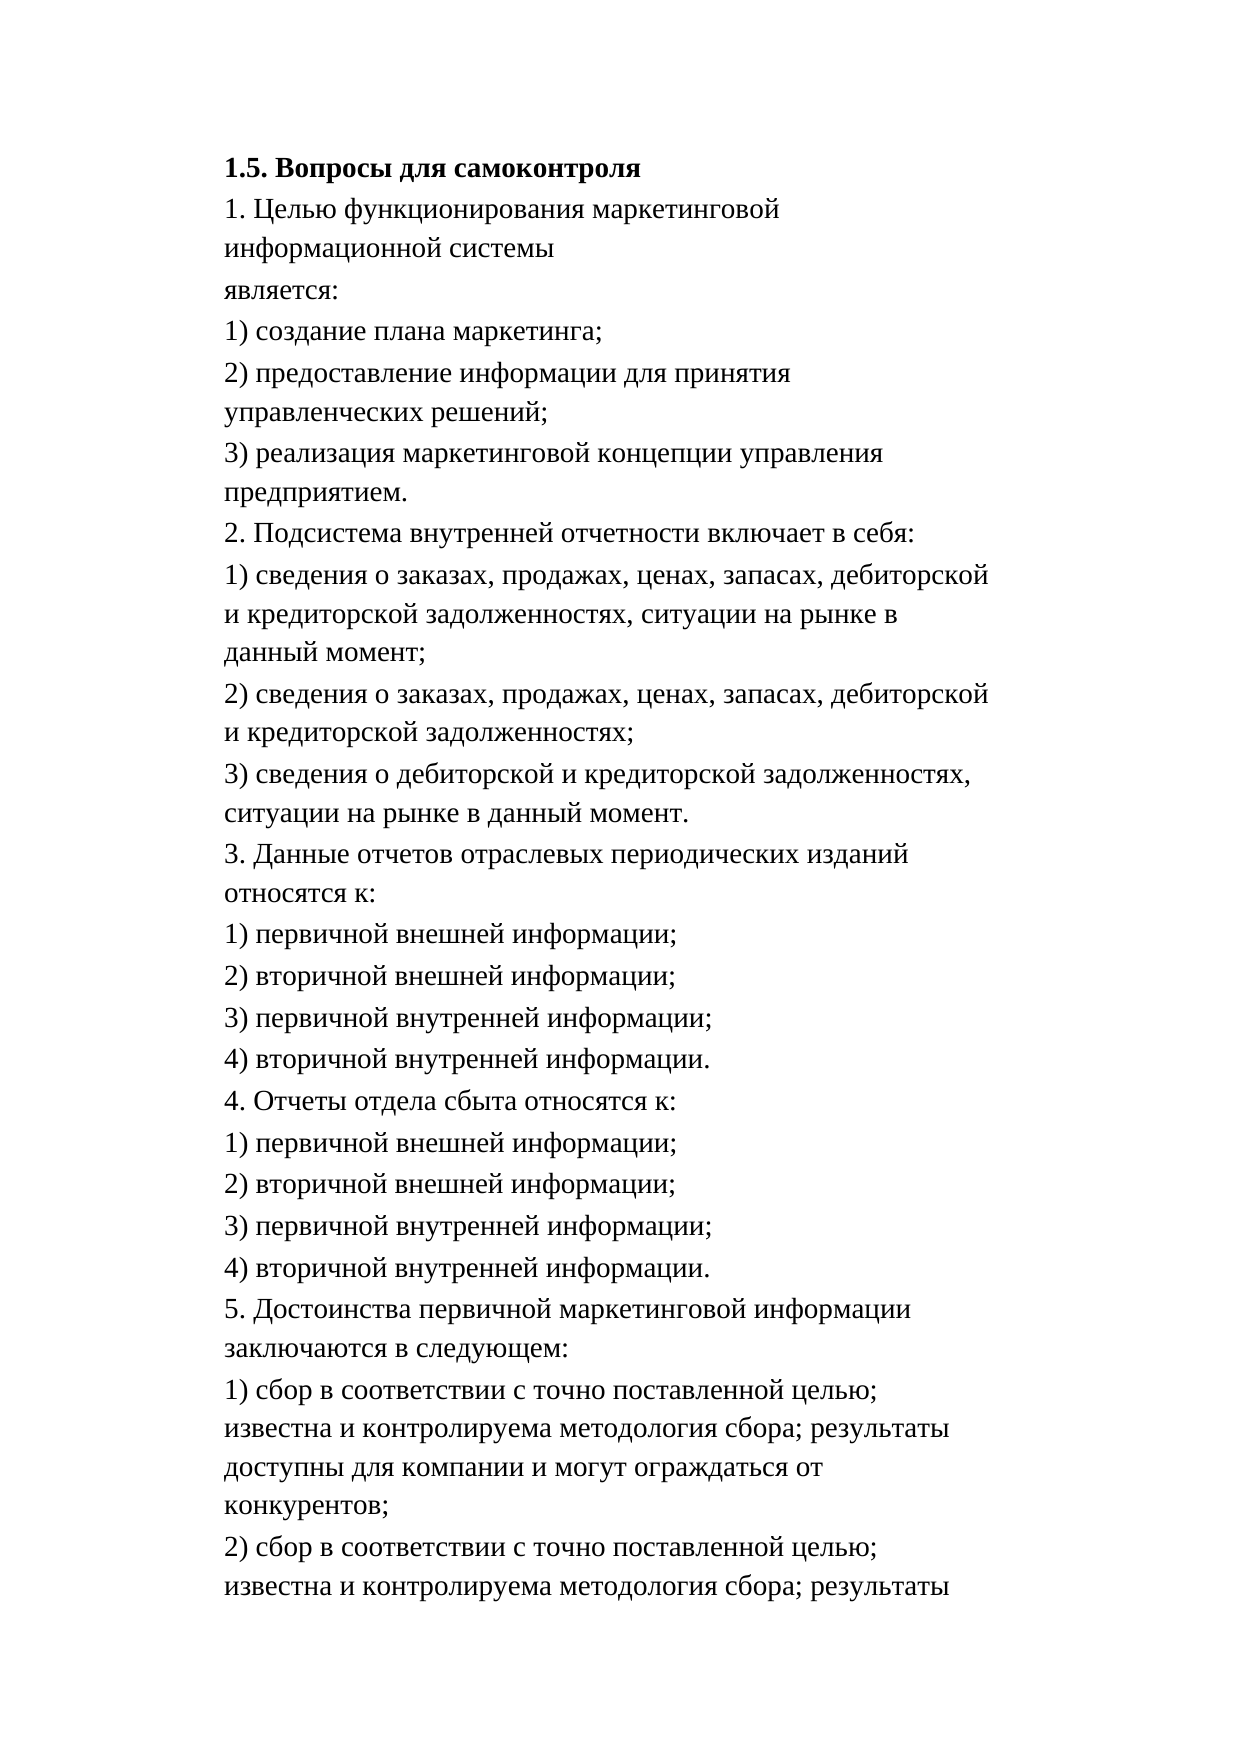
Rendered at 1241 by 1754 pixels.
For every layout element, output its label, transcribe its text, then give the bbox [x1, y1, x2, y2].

text 3. Данные отчетов отраслевых периодических изданий относятся к: [224, 836, 989, 908]
text 1) первичной внешней информации; [224, 917, 989, 950]
text 4) вторичной внутренней информации. [224, 1250, 989, 1283]
text 2) сведения о заказах, продажах, ценах, запасах, дебиторской и кредиторской задолженностях; [224, 676, 989, 748]
text 3) реализация маркетинговой концепции управления предприятием. [224, 435, 989, 507]
text 1. Целью функционирования маркетинговой информационной системы [224, 192, 989, 264]
text 1.5. Вопросы для самоконтроля [224, 150, 989, 183]
text 3) сведения о дебиторской и кредиторской задолженностях, ситуации на рынке в данный момент. [224, 756, 989, 828]
text 2) вторичной внешней информации; [224, 1167, 989, 1200]
text 1) первичной внешней информации; [224, 1125, 989, 1158]
text является: [224, 272, 989, 305]
text 2) предоставление информации для принятия управленческих решений; [224, 355, 989, 427]
text 2. Подсистема внутренней отчетности включает в себя: [224, 516, 989, 549]
text 1) сбор в соответствии с точно поставленной целью; известна и контролируема методология сбора; результаты доступны для компании и могут ограждаться от конкурентов; [224, 1372, 989, 1521]
text 3) первичной внутренней информации; [224, 1000, 989, 1033]
text 1) сведения о заказах, продажах, ценах, запасах, дебиторской и кредиторской задолженностях, ситуации на рынке в данный момент; [224, 557, 989, 668]
text 2) вторичной внешней информации; [224, 958, 989, 992]
text 1) создание плана маркетинга; [224, 313, 989, 347]
text 4) вторичной внутренней информации. [224, 1042, 989, 1075]
text 5. Достоинства первичной маркетинговой информации заключаются в следующем: [224, 1292, 989, 1364]
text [224, 1529, 989, 1601]
text 4. Отчеты отдела сбыта относятся к: [224, 1083, 989, 1117]
text 3) первичной внутренней информации; [224, 1208, 989, 1242]
